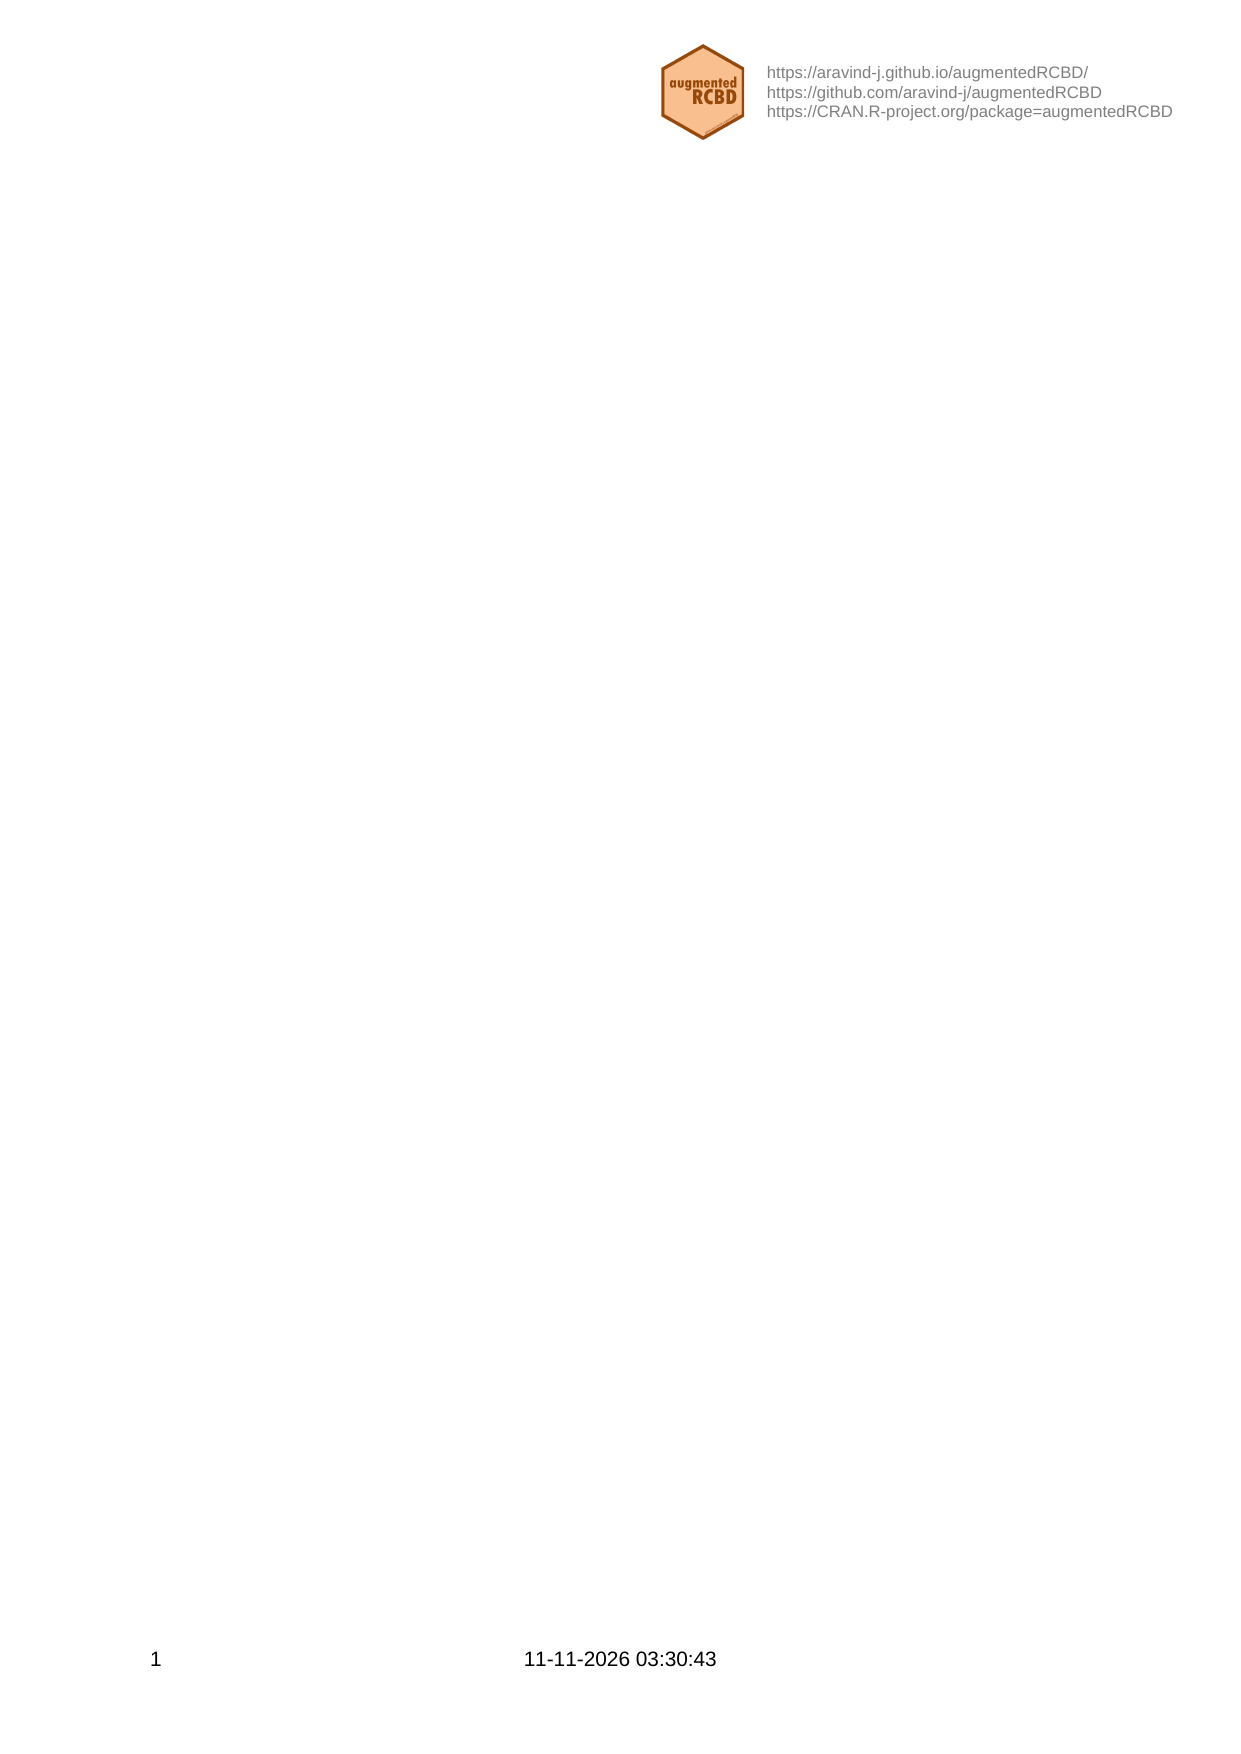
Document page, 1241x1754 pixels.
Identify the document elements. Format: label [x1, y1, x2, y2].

picture [661, 44, 745, 140]
